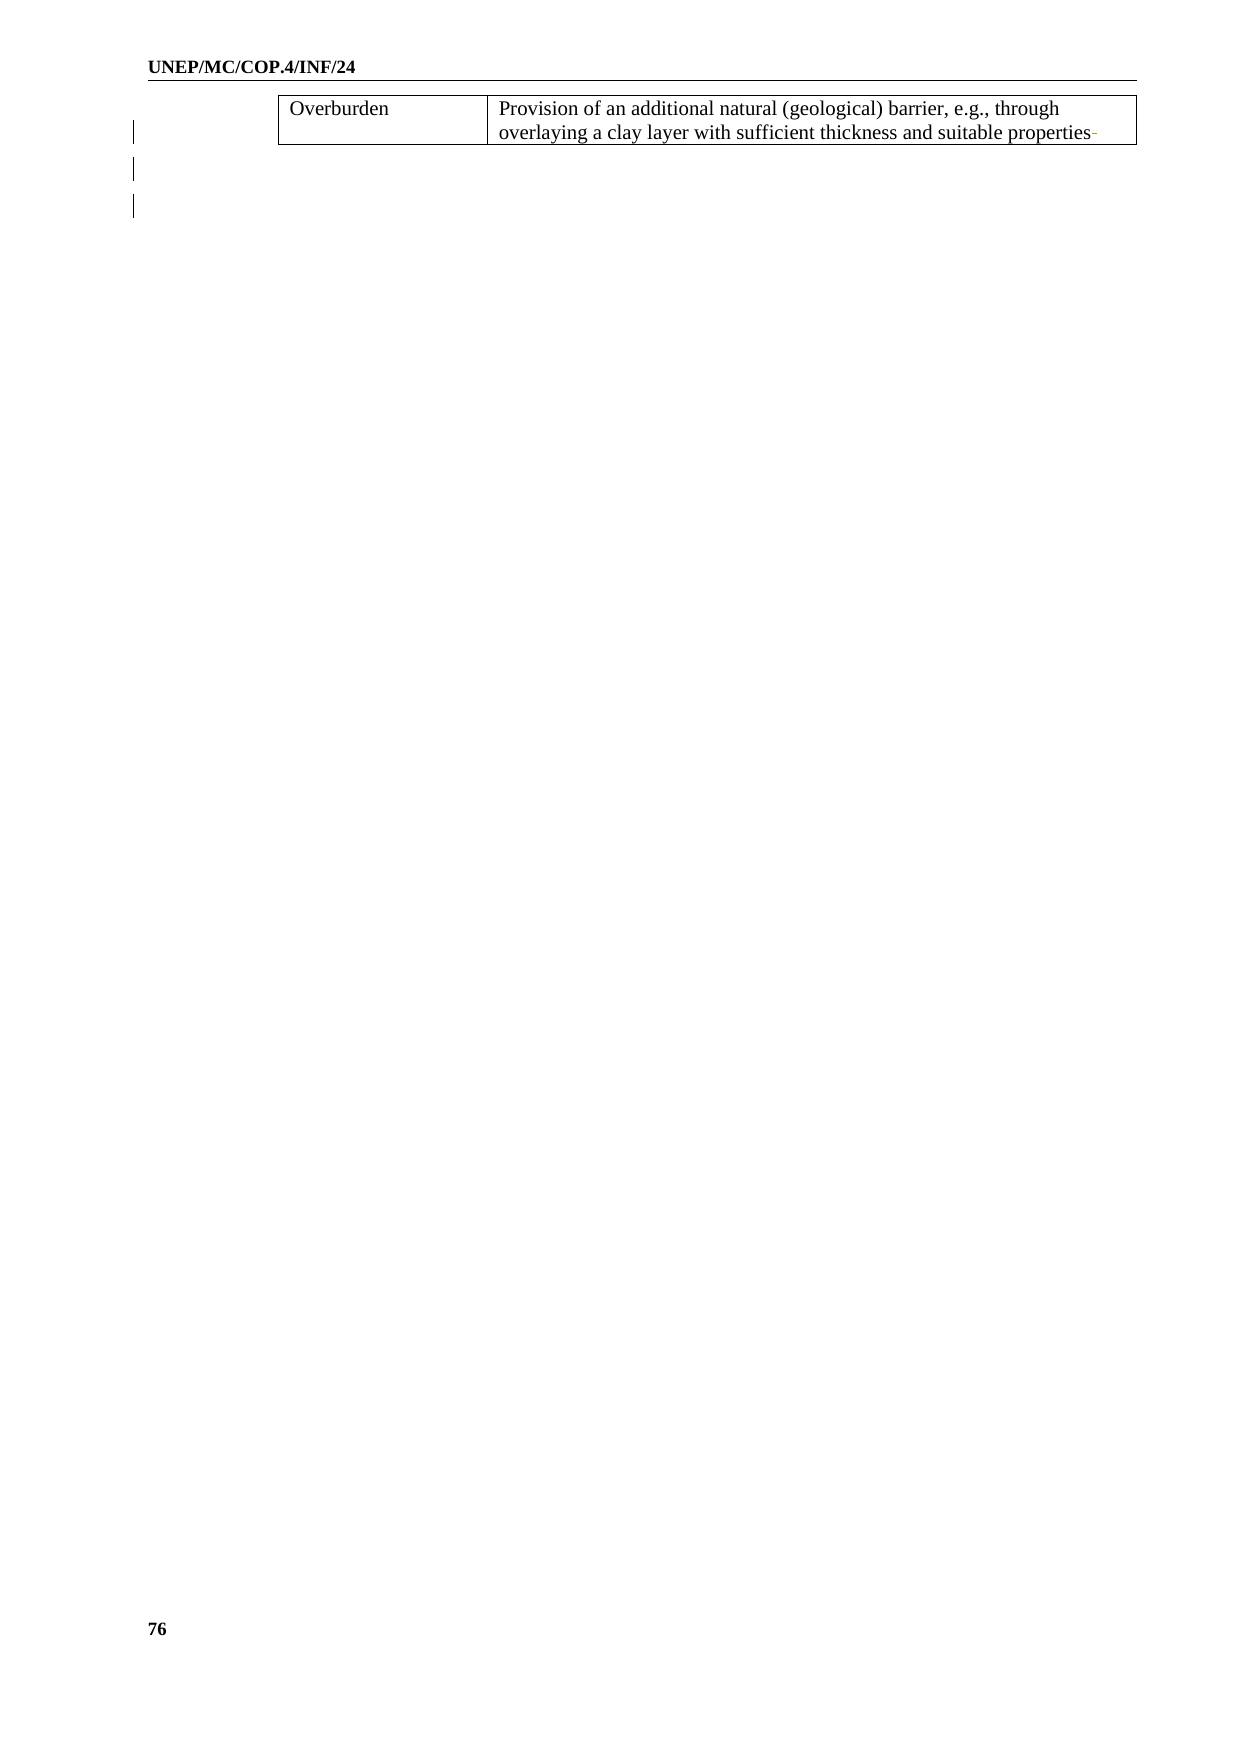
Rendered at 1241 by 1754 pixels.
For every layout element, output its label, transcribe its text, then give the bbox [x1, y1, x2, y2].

table_cell Provision of an additional natural (geological) barrier, e.g., through overlaying a clay layer with sufficient thickness and suitable properties [488, 96, 1136, 144]
table_cell Overburden [279, 96, 487, 144]
